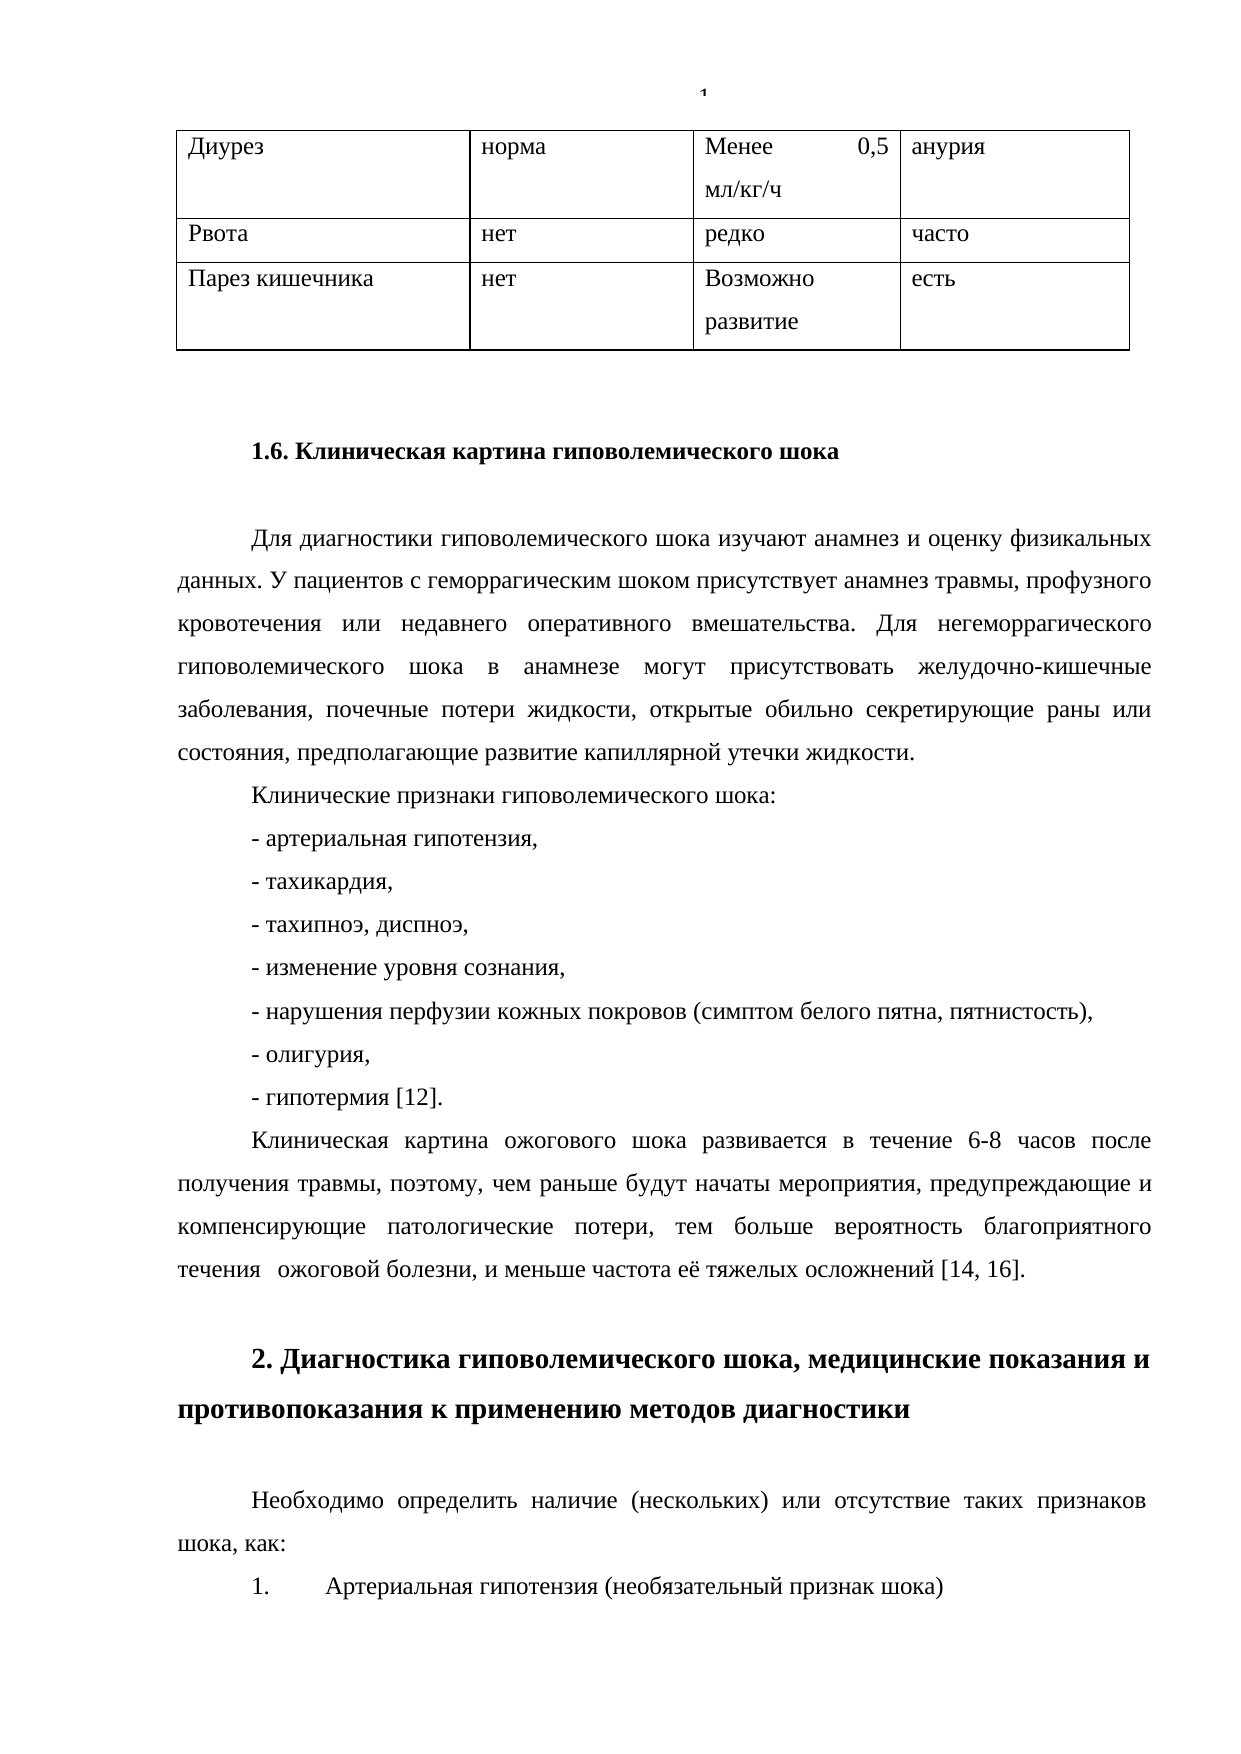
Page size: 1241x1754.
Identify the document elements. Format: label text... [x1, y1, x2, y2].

list гипотермия [12]. [251, 1082, 1163, 1111]
table_header Диурез [177, 131, 469, 217]
table_header Менее 0,5 мл/кг/ч [694, 131, 900, 217]
table_cell нет [471, 263, 693, 349]
table_header норма [471, 131, 693, 217]
text Для диагностики гиповолемического шока изучают анамнез и оценку физикальных данных. У пациентов с геморрагическим шоком присутствует анамнез травмы, профузного кровотечения или недавнего оперативного вмешательства. Для негеморрагического гиповолемического шока в анамнезе могут присутствовать желудочно-кишечные заболевания, почечные потери жидкости, открытые обильно секретирующие раны или состояния, предполагающие развитие капиллярной утечки жидкости. [177, 523, 1152, 766]
subtitle 2. Диагностика гиповолемического шока, медицинские показания и противопоказания к применению методов диагностики [177, 1341, 1152, 1424]
table_cell Возможно развитие [694, 263, 900, 349]
list артериальная гипотензия, [251, 823, 1163, 852]
table_cell редко [694, 219, 900, 262]
list тахипноэ, диспноэ, [251, 909, 1163, 938]
table_cell Рвота [177, 219, 469, 262]
table_header анурия [901, 131, 1129, 217]
text Клинические признаки гиповолемического шока: [251, 780, 1163, 809]
text Клиническая картина ожогового шока развивается в течение 6-8 часов после получения травмы, поэтому, чем раньше будут начаты мероприятия, предупреждающие и компенсирующие патологические потери, тем больше вероятность благоприятного течения ожоговой болезни, и меньше частота её тяжелых осложнений [14, 16]. [177, 1125, 1152, 1283]
table_cell Парез кишечника [177, 263, 469, 349]
table_cell часто [901, 219, 1129, 262]
list тахикардия, [251, 866, 1163, 895]
list изменение уровня сознания, [251, 952, 1163, 981]
list олигурия, [251, 1039, 1163, 1067]
text Необходимо определить наличие (нескольких) или отсутствие таких признаков шока, как: [177, 1485, 1152, 1556]
subtitle Клиническая картина гиповолемического шока [251, 436, 1163, 465]
table_cell есть [901, 263, 1129, 349]
list Артериальная гипотензия (необязательный признак шока) [251, 1571, 1163, 1600]
table_cell нет [471, 219, 693, 262]
list нарушения перфузии кожных покровов (симптом белого пятна, пятнистость), [251, 996, 1163, 1024]
